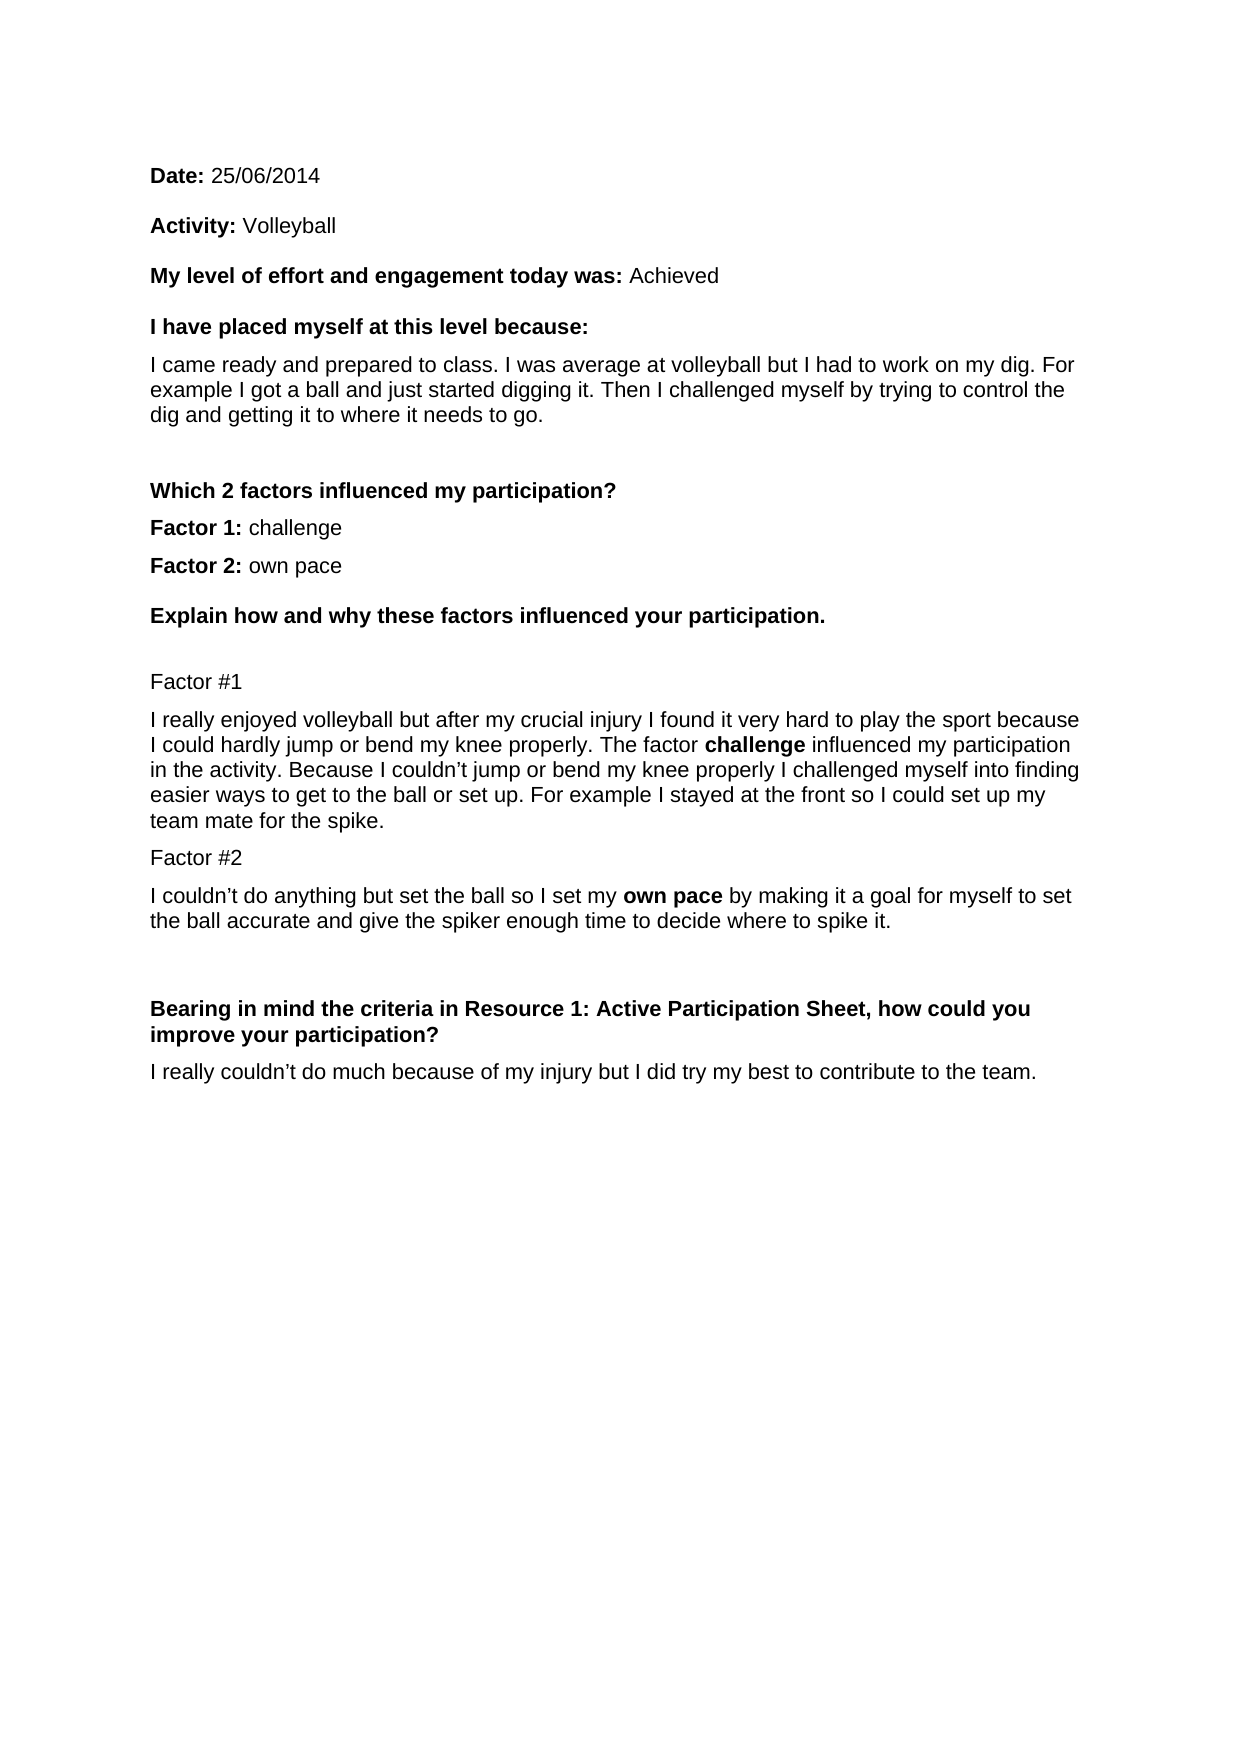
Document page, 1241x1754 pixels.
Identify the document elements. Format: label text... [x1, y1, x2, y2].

text Bearing in mind the criteria in Resource 1: Active Participation Sheet, how could you improve your participation? [150, 946, 1090, 1047]
text Factor #2 [150, 845, 1090, 871]
text Factor 2: own pace Explain how and why these factors influenced your participation. [150, 553, 1090, 657]
text I really enjoyed volleyball but after my crucial injury I found it very hard to play the sport because I could hardly jump or bend my knee properly. The factor challenge influenced my participation in the activity. Because I couldn’t jump or bend my knee properly I challenged myself into finding easier ways to get to the ball or set up. For example I stayed at the front so I could set up my team mate for the spike. [150, 707, 1090, 833]
text Factor #1 [150, 669, 1090, 694]
text I couldn’t do anything but set the ball so I set my own pace by making it a goal for myself to set the ball accurate and give the spiker enough time to decide where to spike it. [150, 883, 1090, 933]
text Factor 1: challenge [150, 515, 1090, 540]
text I came ready and prepared to class. I was average at volleyball but I had to work on my dig. For example I got a ball and just started digging it. Then I challenged myself by trying to control the dig and getting it to where it needs to go. Which 2 factors influenced my participation? [150, 351, 1090, 503]
text Date: 25/06/2014 Activity: Volleyball My level of effort and engagement today was: Achieved I have placed myself at this level because: [150, 162, 1090, 339]
text I really couldn’t do much because of my injury but I did try my best to contribute to the team. [150, 1059, 1090, 1415]
